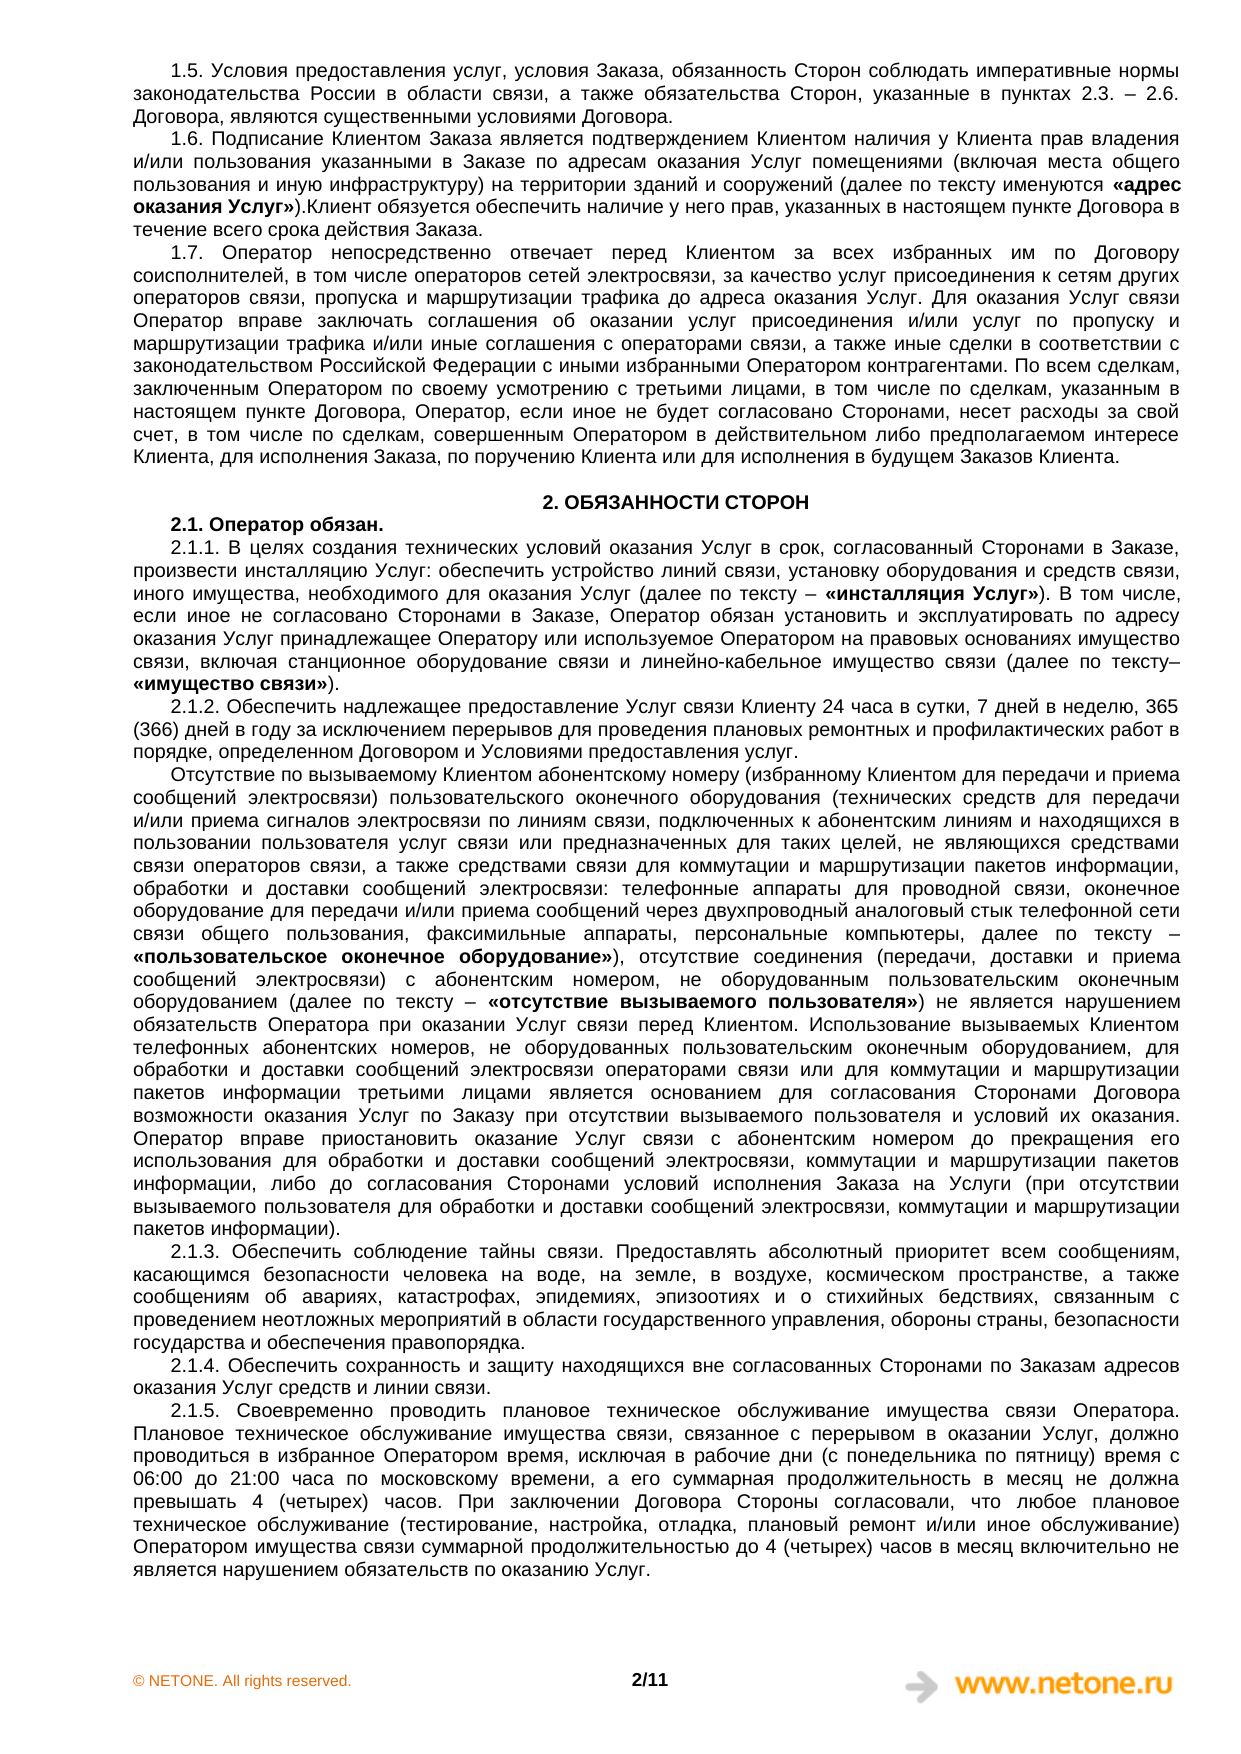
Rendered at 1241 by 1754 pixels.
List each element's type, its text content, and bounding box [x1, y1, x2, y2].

text 2.1.5. Своевременно проводить плановое техническое обслуживание имущества связи Оператора. Плановое техническое обслуживание имущества связи, связанное с перерывом в оказании Услуг, должно проводиться в избранное Оператором время, исключая в рабочие дни (с понедельника по пятницу) время с 06:00 до 21:00 часа по московскому времени, а его суммарная продолжительность в месяц не должна превышать 4 (четырех) часов. При заключении Договора Стороны согласовали, что любое плановое техническое обслуживание (тестирование, настройка, отладка, плановый ремонт и/или иное обслуживание) Оператором имущества связи суммарной продолжительностью до 4 (четырех) часов в месяц включительно не является нарушением обязательств по оказанию Услуг. [133, 1399, 1181, 1581]
text 1.5. Условия предоставления услуг, условия Заказа, обязанность Сторон соблюдать императивные нормы законодательства России в области связи, а также обязательства Сторон, указанные в пунктах 2.3. – 2.6. Договора, являются существенными условиями Договора. [133, 59, 1181, 127]
text 2.1.2. Обеспечить надлежащее предоставление Услуг связи Клиенту 24 часа в сутки, 7 дней в неделю, 365 (366) дней в году за исключением перерывов для проведения плановых ремонтных и профилактических работ в порядке, определенном Договором и Условиями предоставления услуг. [133, 695, 1181, 763]
text 1.7. Оператор непосредственно отвечает перед Клиентом за всех избранных им по Договору соисполнителей, в том числе операторов сетей электросвязи, за качество услуг присоединения к сетям других операторов связи, пропуска и маршрутизации трафика до адреса оказания Услуг. Для оказания Услуг связи Оператор вправе заключать соглашения об оказании услуг присоединения и/или услуг по пропуску и маршрутизации трафика и/или иные соглашения с операторами связи, а также иные сделки в соответствии с законодательством Российской Федерации с иными избранными Оператором контрагентами. По всем сделкам, заключенным Оператором по своему усмотрению с третьими лицами, в том числе по сделкам, указанным в настоящем пункте Договора, Оператор, если иное не будет согласовано Сторонами, несет расходы за свой счет, в том числе по сделкам, совершенным Оператором в действительном либо предполагаемом интересе Клиента, для исполнения Заказа, по поручению Клиента или для исполнения в будущем Заказов Клиента. [133, 241, 1181, 468]
picture [868, 1648, 1208, 1732]
text 2.1. Оператор обязан. [133, 513, 1181, 536]
text 2.1.3. Обеспечить соблюдение тайны связи. Предоставлять абсолютный приоритет всем сообщениям, касающимся безопасности человека на воде, на земле, в воздухе, космическом пространстве, а также сообщениям об авариях, катастрофах, эпидемиях, эпизоотиях и о стихийных бедствиях, связанным с проведением неотложных мероприятий в области государственного управления, обороны страны, безопасности государства и обеспечения правопорядка. [133, 1240, 1181, 1353]
text 1.6. Подписание Клиентом Заказа является подтверждением Клиентом наличия у Клиента прав владения и/или пользования указанными в Заказе по адресам оказания Услуг помещениями (включая места общего пользования и иную инфраструктуру) на территории зданий и сооружений (далее по тексту именуются «адрес оказания Услуг»).Клиент обязуется обеспечить наличие у него прав, указанных в настоящем пункте Договора в течение всего срока действия Заказа. [133, 127, 1181, 241]
text 2.1.1. В целях создания технических условий оказания Услуг в срок, согласованный Сторонами в Заказе, произвести инсталляцию Услуг: обеспечить устройство линий связи, установку оборудования и средств связи, иного имущества, необходимого для оказания Услуг (далее по тексту – «инсталляция Услуг»). В том числе, если иное не согласовано Сторонами в Заказе, Оператор обязан установить и эксплуатировать по адресу оказания Услуг принадлежащее Оператору или используемое Оператором на правовых основаниях имущество связи, включая станционное оборудование связи и линейно-кабельное имущество связи (далее по тексту– «имущество связи»). [133, 536, 1181, 695]
text 2. ОБЯЗАННОСТИ СТОРОН [133, 491, 1181, 513]
text 2.1.4. Обеспечить сохранность и защиту находящихся вне согласованных Сторонами по Заказам адресов оказания Услуг средств и линии связи. [133, 1353, 1181, 1399]
text Отсутствие по вызываемому Клиентом абонентскому номеру (избранному Клиентом для передачи и приема сообщений электросвязи) пользовательского оконечного оборудования (технических средств для передачи и/или приема сигналов электросвязи по линиям связи, подключенных к абонентским линиям и находящихся в пользовании пользователя услуг связи или предназначенных для таких целей, не являющихся средствами связи операторов связи, а также средствами связи для коммутации и маршрутизации пакетов информации, обработки и доставки сообщений электросвязи: телефонные аппараты для проводной связи, оконечное оборудование для передачи и/или приема сообщений через двухпроводный аналоговый стык телефонной сети связи общего пользования, факсимильные аппараты, персональные компьютеры, далее по тексту – «пользовательское оконечное оборудование»), отсутствие соединения (передачи, доставки и приема сообщений электросвязи) с абонентским номером, не оборудованным пользовательским оконечным оборудованием (далее по тексту – «отсутствие вызываемого пользователя») не является нарушением обязательств Оператора при оказании Услуг связи перед Клиентом. Использование вызываемых Клиентом телефонных абонентских номеров, не оборудованных пользовательским оконечным оборудованием, для обработки и доставки сообщений электросвязи операторами связи или для коммутации и маршрутизации пакетов информации третьими лицами является основанием для согласования Сторонами Договора возможности оказания Услуг по Заказу при отсутствии вызываемого пользователя и условий их оказания. Оператор вправе приостановить оказание Услуг связи с абонентским номером до прекращения его использования для обработки и доставки сообщений электросвязи, коммутации и маршрутизации пакетов информации, либо до согласования Сторонами условий исполнения Заказа на Услуги (при отсутствии вызываемого пользователя для обработки и доставки сообщений электросвязи, коммутации и маршрутизации пакетов информации). [133, 763, 1181, 1240]
